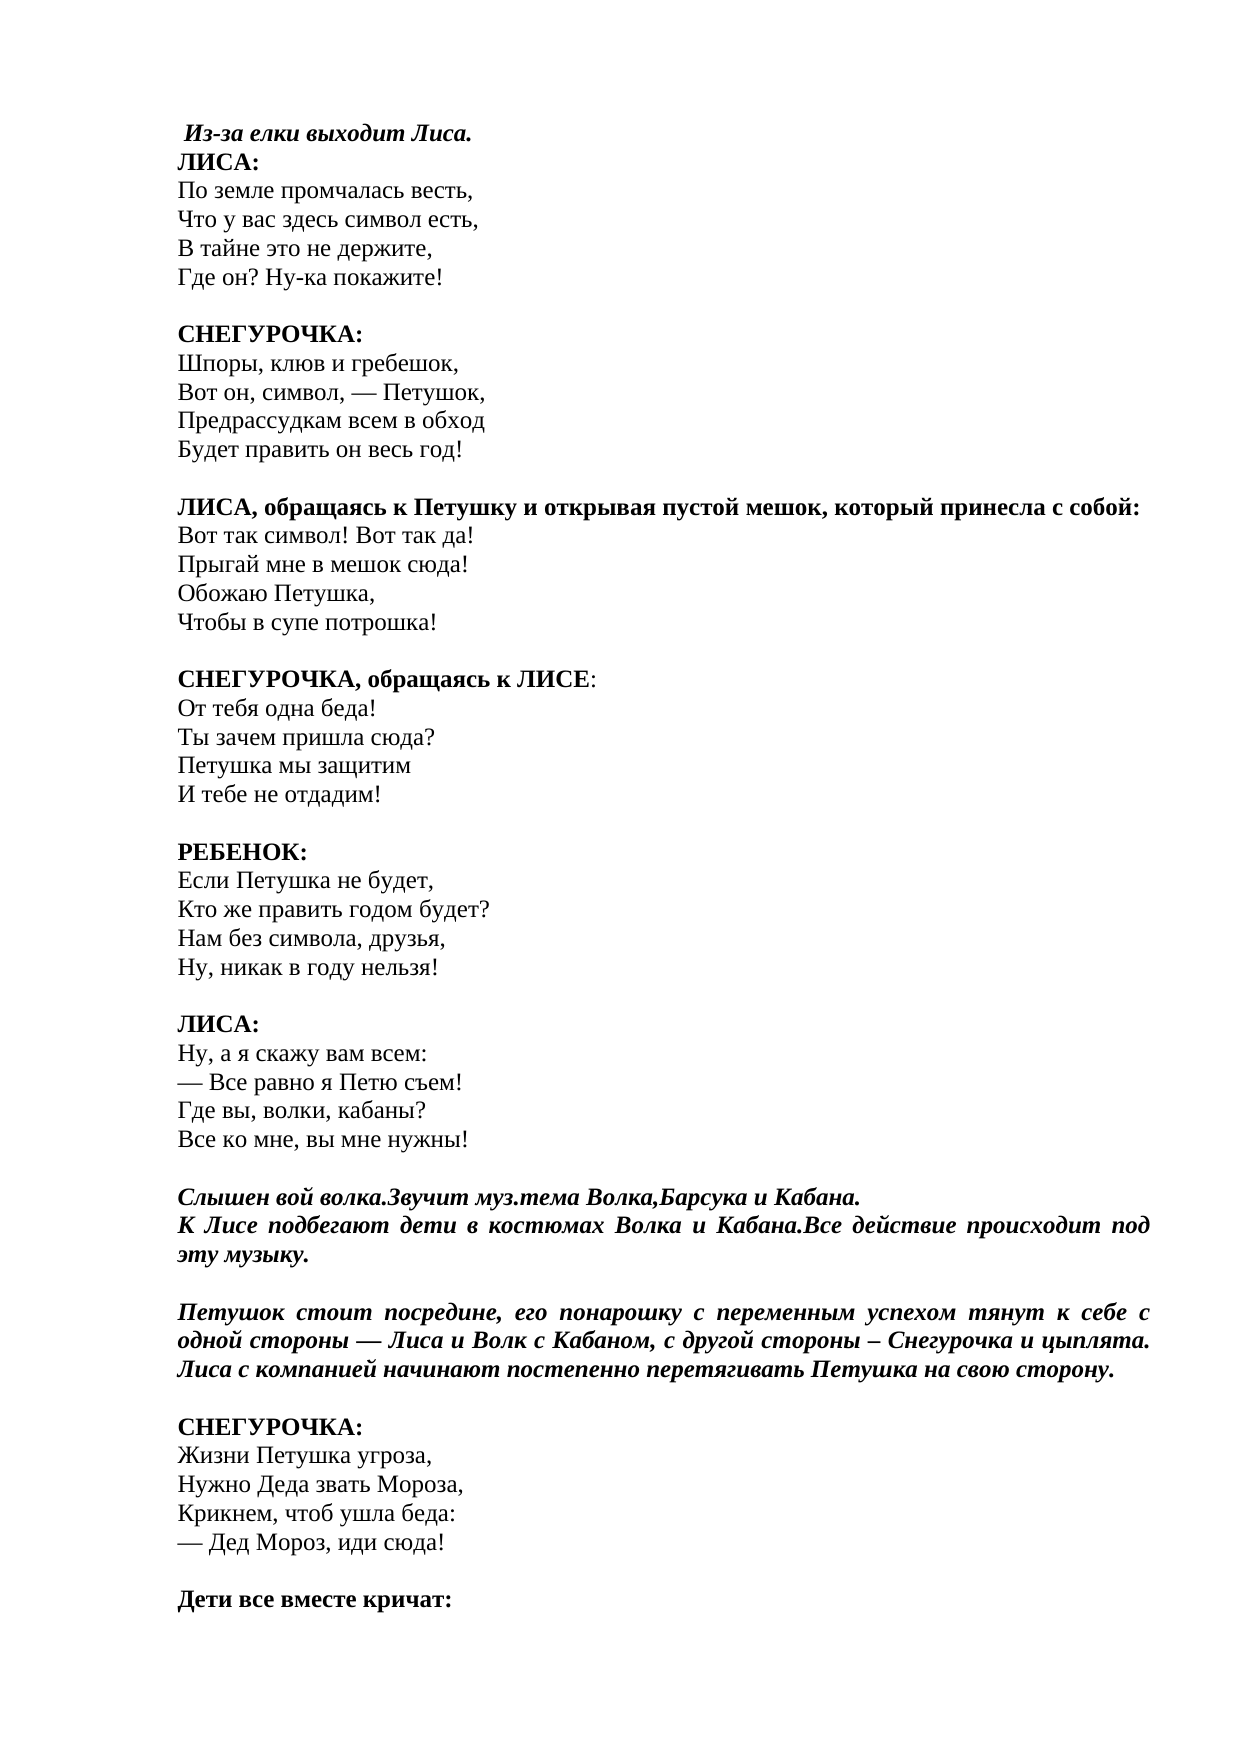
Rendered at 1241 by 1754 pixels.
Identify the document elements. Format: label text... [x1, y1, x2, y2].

text Из-за елки выходит Лиса. [177, 118, 1152, 147]
text Петушка мы защитим [177, 751, 1152, 779]
text Где вы, волки, кабаны? [177, 1096, 1152, 1124]
text Где он? Ну-ка покажите! [177, 262, 1152, 291]
text ЛИСА, обращаясь к Петушку и открывая пустой мешок, который принесла с собой: [177, 492, 1152, 521]
text Обожаю Петушка, [177, 578, 1152, 607]
text — Дед Мороз, иди сюда! [177, 1527, 1152, 1556]
text От тебя одна беда! [177, 693, 1152, 722]
text Ну, а я скажу вам всем: [177, 1038, 1152, 1067]
text Нужно Деда звать Мороза, [177, 1469, 1152, 1498]
text Петушок стоит посредине, его понарошку с переменным успехом тянут к себе с одной стороны — Лиса и Волк с Кабаном, с другой стороны – Снегурочка и цыплята. Лиса с компанией начинают постепенно перетягивать Петушка на свою сторону. [177, 1297, 1152, 1383]
text Слышен вой волка.Звучит муз.тема Волка,Барсука и Кабана. [177, 1182, 1152, 1211]
text К Лисе подбегают дети в костюмах Волка и Кабана.Все действие происходит под эту музыку. [177, 1211, 1152, 1268]
text Вот он, символ, — Петушок, [177, 377, 1152, 406]
text Ну, никак в году нельзя! [177, 952, 1152, 981]
text Крикнем, чтоб ушла беда: [177, 1498, 1152, 1527]
text Нам без символа, друзья, [177, 923, 1152, 952]
text ЛИСА: [177, 147, 1152, 176]
text Предрассудкам всем в обход [177, 406, 1152, 434]
text Вот так символ! Вот так да! [177, 521, 1152, 549]
text Шпоры, клюв и гребешок, [177, 348, 1152, 377]
text СНЕГУРОЧКА, обращаясь к ЛИСЕ: [177, 664, 1152, 693]
text Прыгай мне в мешок сюда! [177, 549, 1152, 578]
text — Все равно я Петю съем! [177, 1067, 1152, 1096]
text В тайне это не держите, [177, 233, 1152, 262]
text ЛИСА: [177, 1009, 1152, 1038]
text СНЕГУРОЧКА: [177, 1412, 1152, 1441]
text И тебе не отдадим! [177, 779, 1152, 808]
text Будет править он весь год! [177, 434, 1152, 463]
text Если Петушка не будет, [177, 866, 1152, 894]
text Дети все вместе кричат: [177, 1584, 1152, 1613]
text По земле промчалась весть, [177, 176, 1152, 204]
text Жизни Петушка угроза, [177, 1441, 1152, 1469]
text Что у вас здесь символ есть, [177, 204, 1152, 233]
text СНЕГУРОЧКА: [177, 319, 1152, 348]
text Чтобы в супе потрошка! [177, 607, 1152, 636]
text Кто же править годом будет? [177, 894, 1152, 923]
text РЕБЕНОК: [177, 837, 1152, 866]
text Ты зачем пришла сюда? [177, 722, 1152, 751]
text Все ко мне, вы мне нужны! [177, 1124, 1152, 1153]
